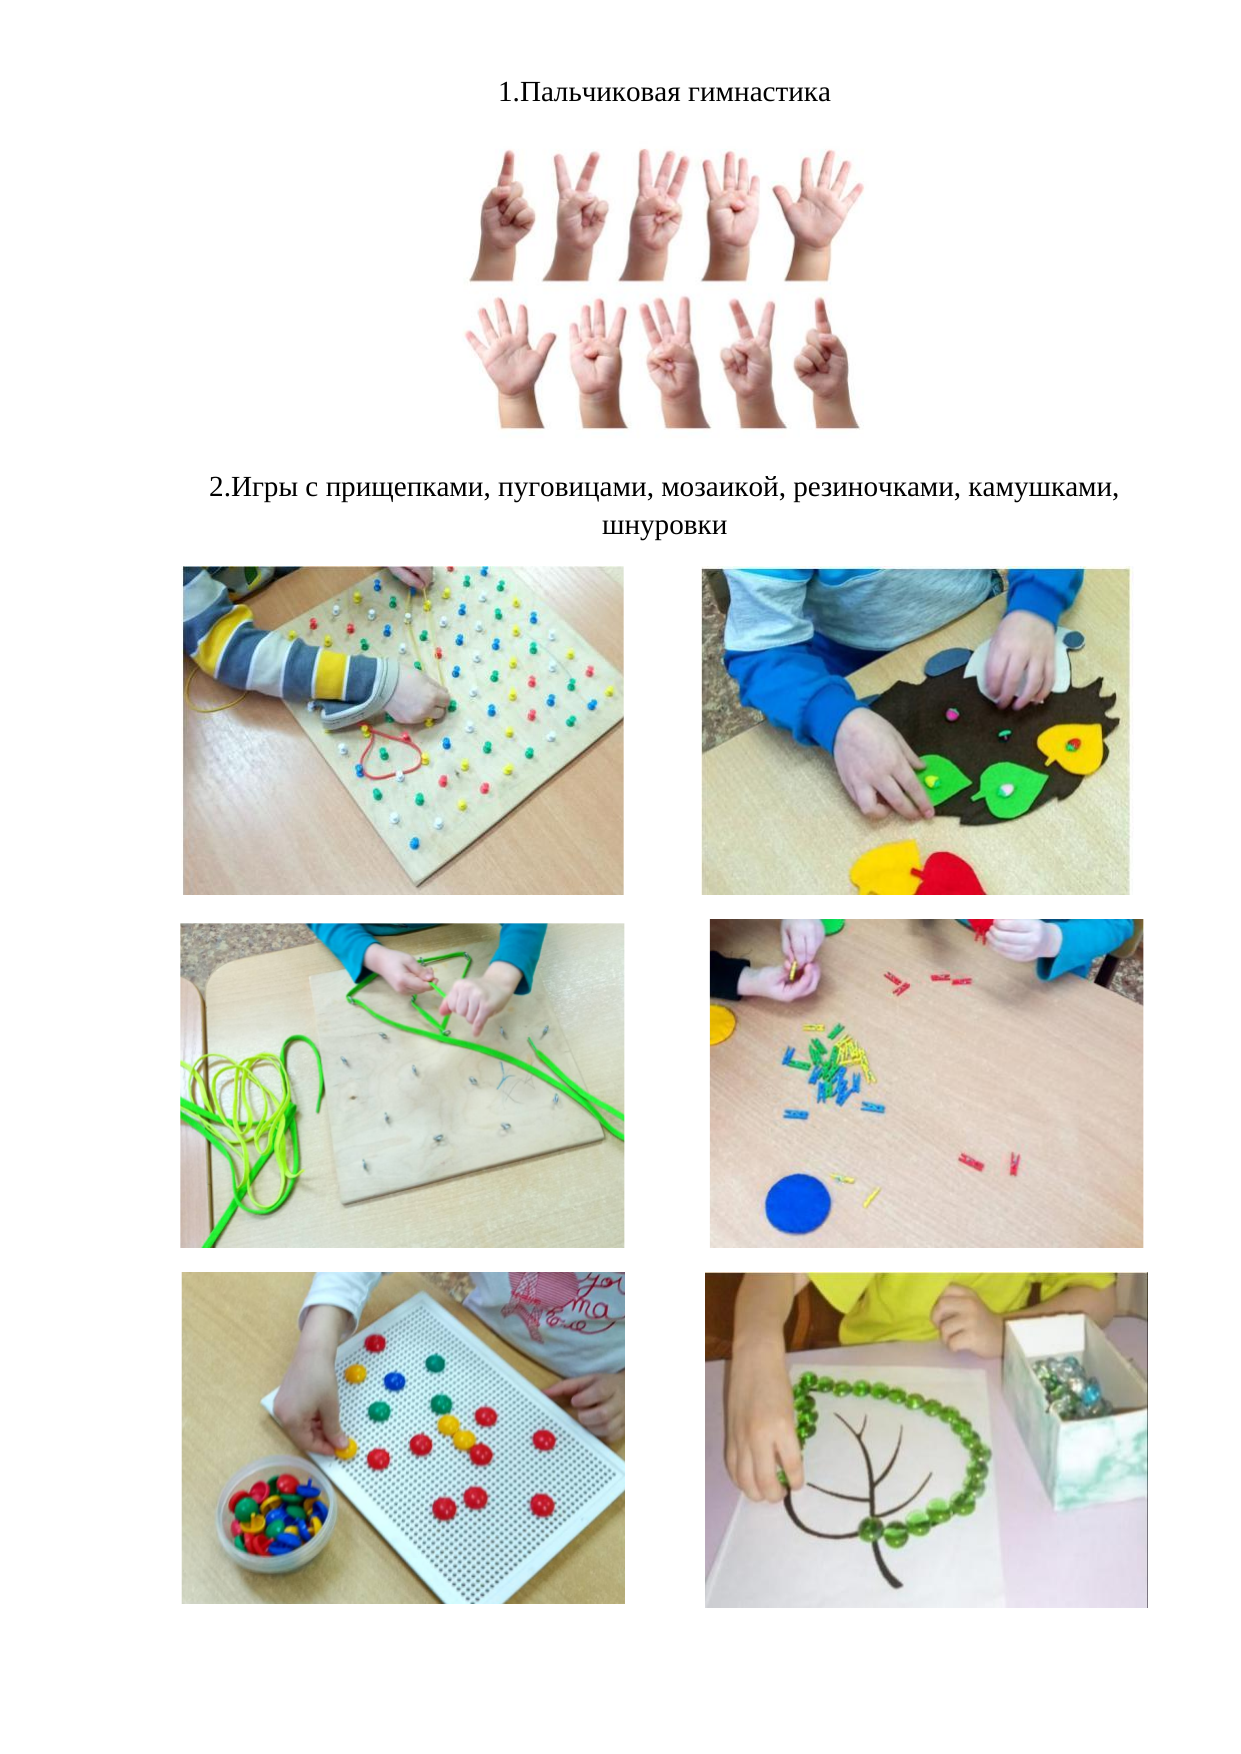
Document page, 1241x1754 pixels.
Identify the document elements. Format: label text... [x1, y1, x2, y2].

picture [180, 919, 625, 1248]
picture [179, 1272, 625, 1604]
text 1.Пальчиковая гимнастика [177, 74, 1152, 107]
picture [701, 566, 1134, 895]
text 2.Игры с прищепками, пуговицами, мозаикой, резиночками, камушками, шнуровки [177, 469, 1152, 541]
picture [709, 919, 1144, 1248]
picture [447, 133, 882, 444]
picture [705, 1272, 1148, 1608]
picture [181, 566, 624, 895]
